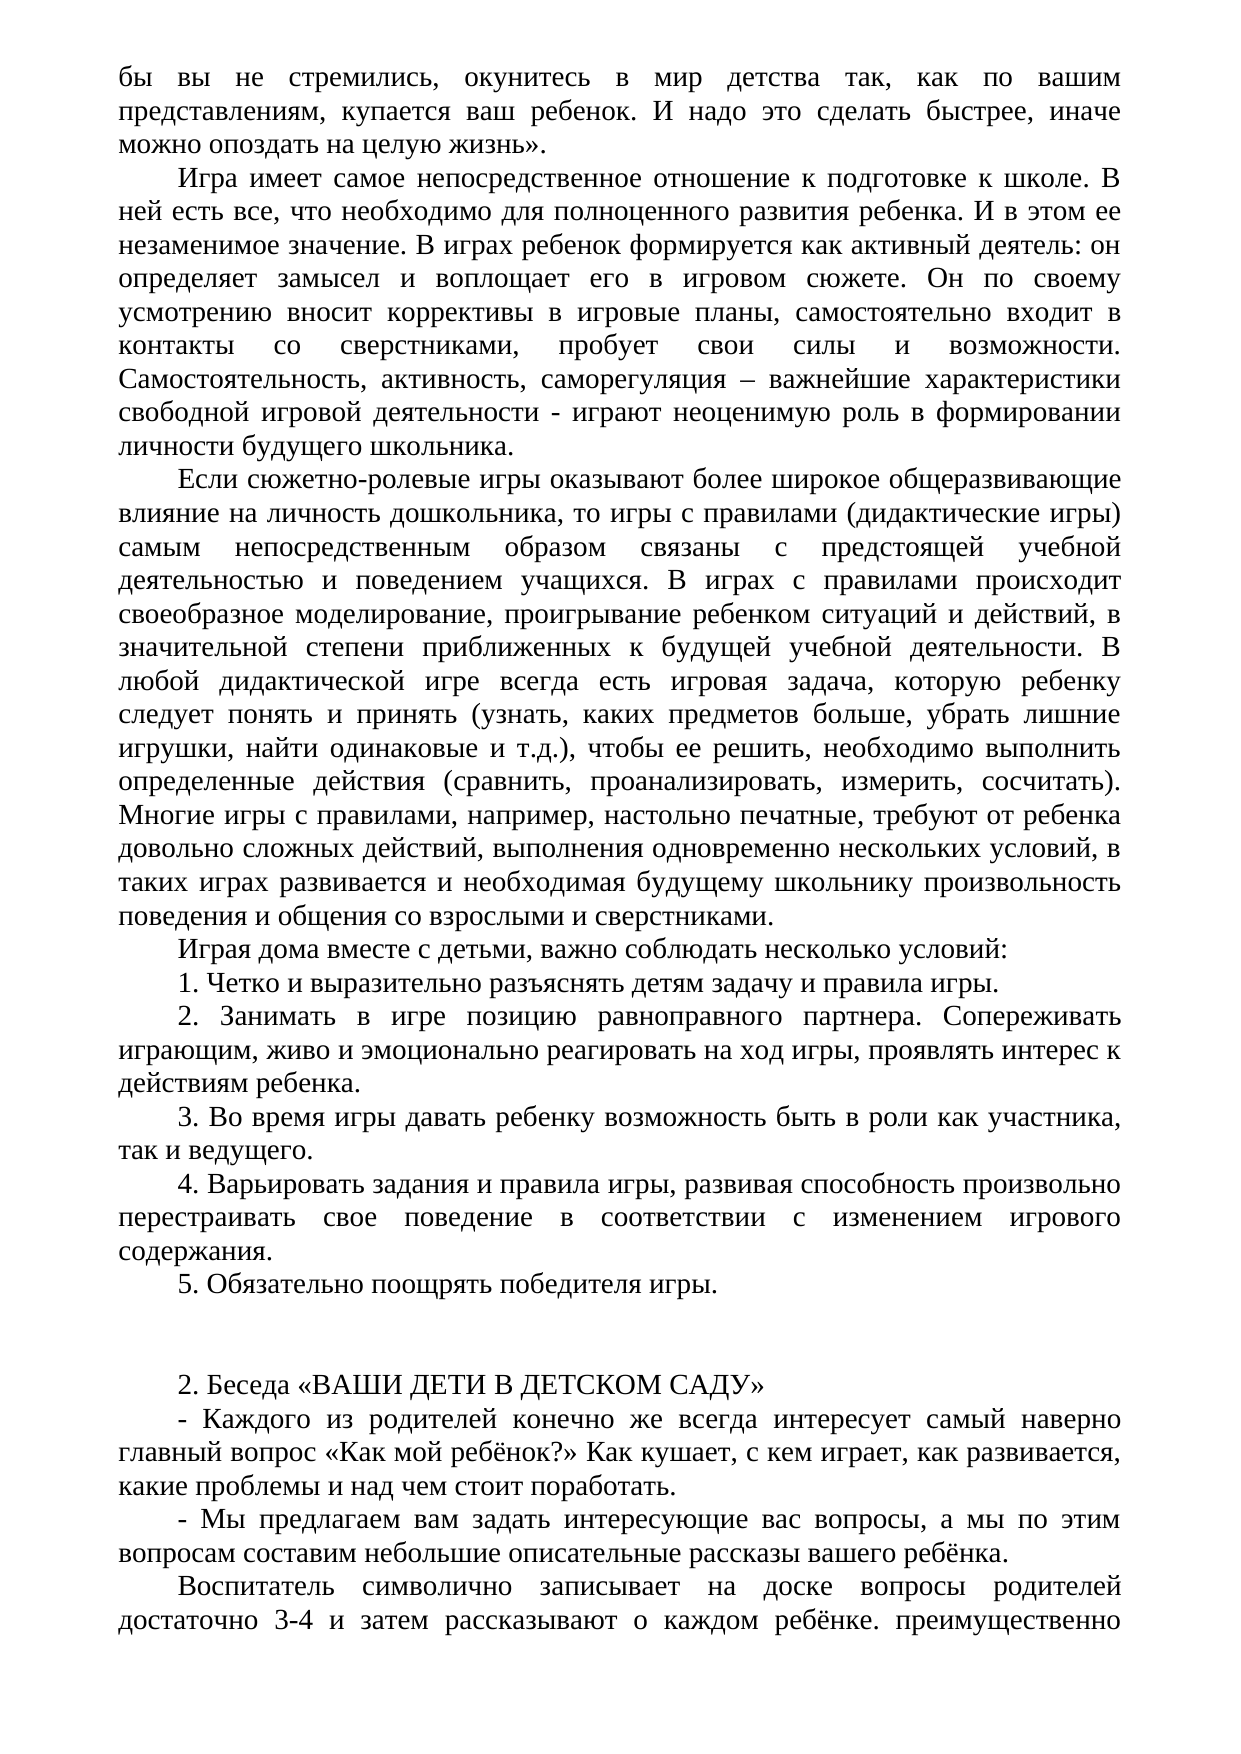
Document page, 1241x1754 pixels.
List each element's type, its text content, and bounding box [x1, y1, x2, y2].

text 5. Обязательно поощрять победителя игры. [118, 1267, 1122, 1300]
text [118, 59, 1122, 160]
text 2. Беседа «ВАШИ ДЕТИ В ДЕТСКОМ САДУ» [118, 1367, 1122, 1401]
text 1. Четко и выразительно разъяснять детям задачу и правила игры. [118, 965, 1122, 998]
text 3. Во время игры давать ребенку возможность быть в роли как участника, так и ведущего. [118, 1099, 1122, 1166]
text Играя дома вместе с детьми, важно соблюдать несколько условий: [118, 931, 1122, 965]
text - Каждого из родителей конечно же всегда интересует самый наверно главный вопрос «Как мой ребёнок?» Как кушает, с кем играет, как развивается, какие проблемы и над чем стоит поработать. [118, 1401, 1122, 1501]
text Если сюжетно-ролевые игры оказывают более широкое общеразвивающие влияние на личность дошкольника, то игры с правилами (дидактические игры) самым непосредственным образом связаны с предстоящей учебной деятельностью и поведением учащихся. В играх с правилами происходит своеобразное моделирование, проигрывание ребенком ситуаций и действий, в значительной степени приближенных к будущей учебной деятельности. В любой дидактической игре всегда есть игровая задача, которую ребенку следует понять и принять (узнать, каких предметов больше, убрать лишние игрушки, найти одинаковые и т.д.), чтобы ее решить, необходимо выполнить определенные действия (сравнить, проанализировать, измерить, сосчитать). Многие игры с правилами, например, настольно печатные, требуют от ребенка довольно сложных действий, выполнения одновременно нескольких условий, в таких играх развивается и необходимая будущему школьнику произвольность поведения и общения со взрослыми и сверстниками. [118, 462, 1122, 931]
text 4. Варьировать задания и правила игры, развивая способность произвольно перестраивать свое поведение в соответствии с изменением игрового содержания. [118, 1166, 1122, 1267]
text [118, 1568, 1122, 1636]
text 2. Занимать в игре позицию равноправного партнера. Сопереживать играющим, живо и эмоционально реагировать на ход игры, проявлять интерес к действиям ребенка. [118, 998, 1122, 1099]
text - Мы предлагаем вам задать интересующие вас вопросы, а мы по этим вопросам составим небольшие описательные рассказы вашего ребёнка. [118, 1501, 1122, 1568]
text Игра имеет самое непосредственное отношение к подготовке к школе. В ней есть все, что необходимо для полноценного развития ребенка. И в этом ее незаменимое значение. В играх ребенок формируется как активный деятель: он определяет замысел и воплощает его в игровом сюжете. Он по своему усмотрению вносит коррективы в игровые планы, самостоятельно входит в контакты со сверстниками, пробует свои силы и возможности. Самостоятельность, активность, саморегуляция – важнейшие характеристики свободной игровой деятельности - играют неоценимую роль в формировании личности будущего школьника. [118, 160, 1122, 462]
